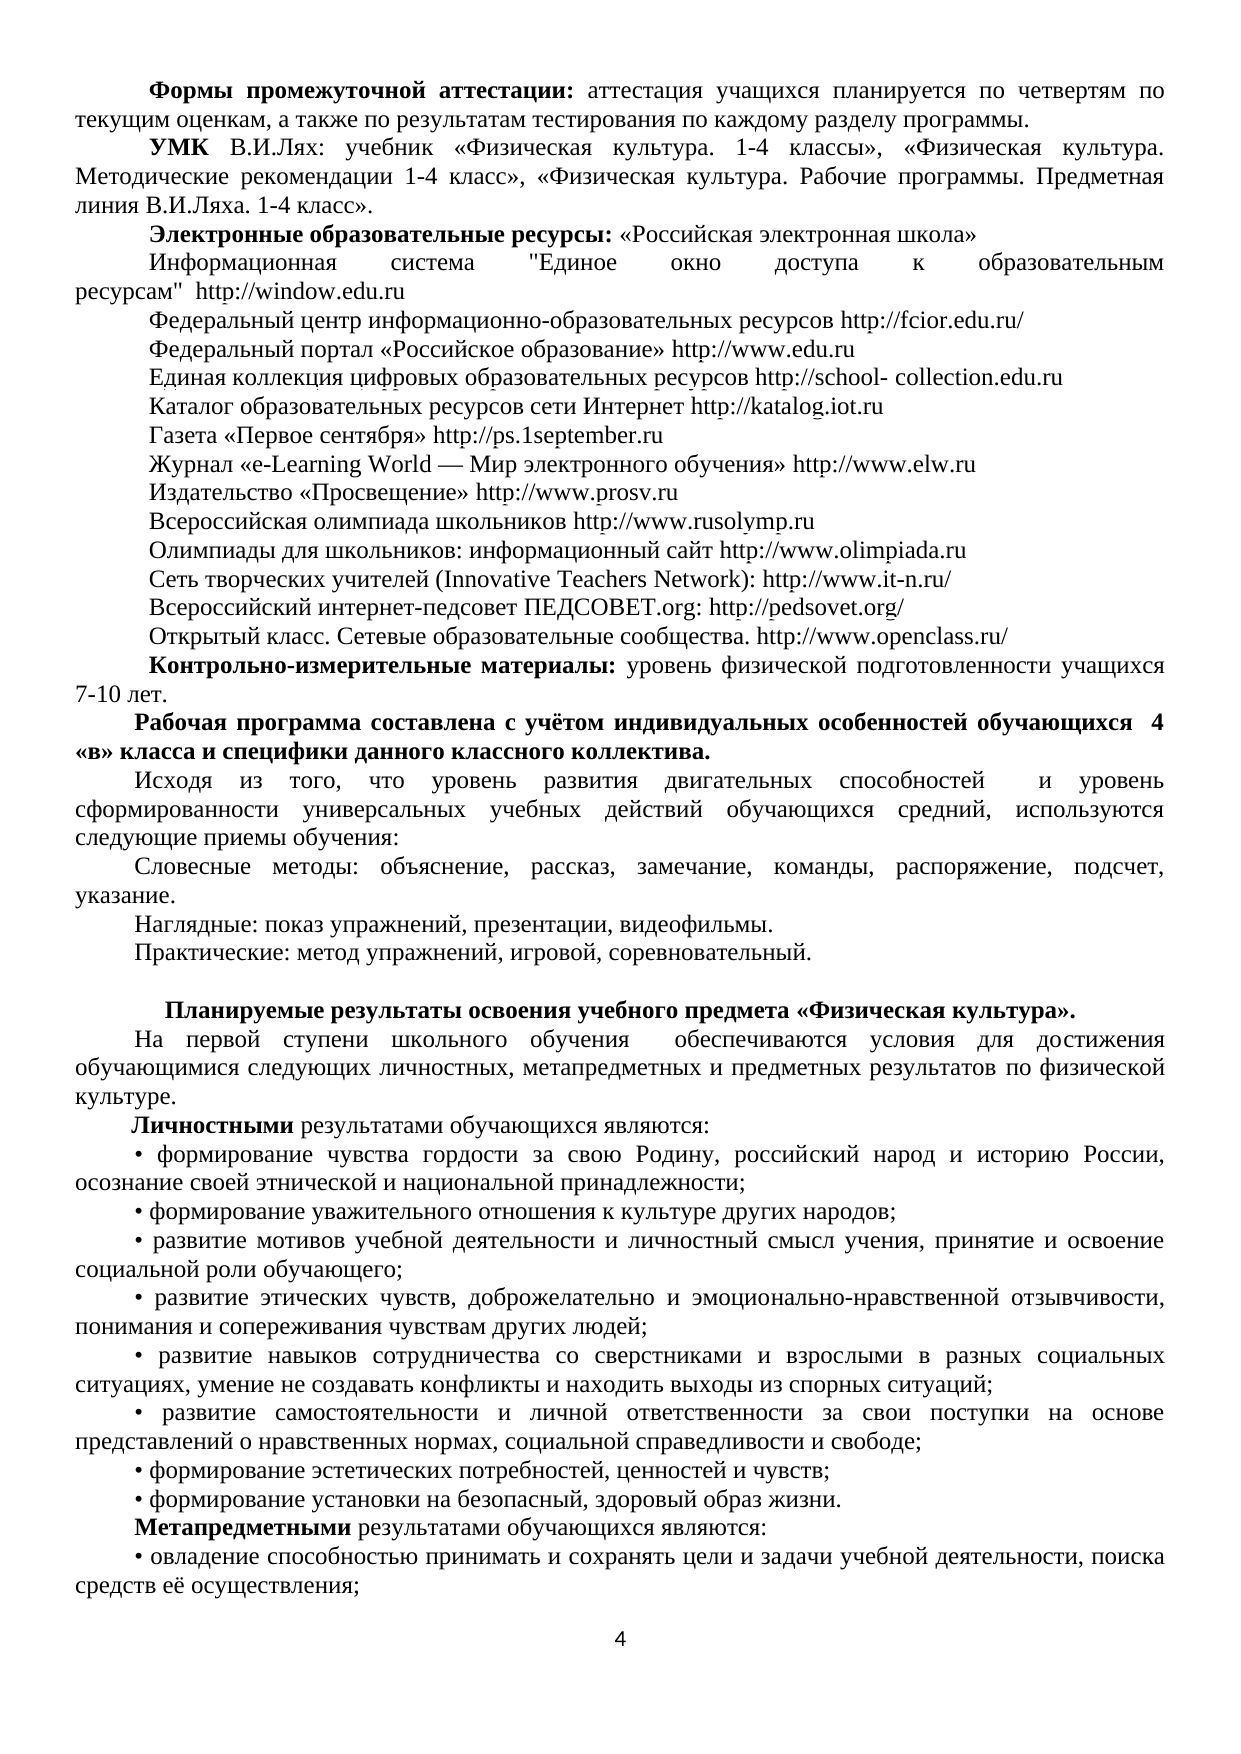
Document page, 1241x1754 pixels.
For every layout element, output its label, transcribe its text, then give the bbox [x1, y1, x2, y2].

text • овладение способностью принимать и сохранять цели и задачи учебной деятельности, поиска средств её осуществления; [75, 1541, 1165, 1599]
text Информационная система "Единое окно доступа к образовательным ресурсам" http://window.edu.ru [75, 247, 1165, 305]
text Всероссийская олимпиада школьников http://www.rusolymp.ru [75, 506, 1165, 535]
text Федеральный центр информационно-образовательных ресурсов http://fcior.edu.ru/ [75, 305, 1165, 334]
text • формирование установки на безопасный, здоровый образ жизни. [75, 1484, 1165, 1512]
text Федеральный портал «Российское образование» http://www.edu.ru [75, 334, 1165, 362]
text Контрольно-измерительные материалы: уровень физической подготовленности учащихся 7-10 лет. [75, 650, 1165, 707]
text Метапредметными результатами обучающихся являются: [75, 1512, 1165, 1541]
text • формирование эстетических потребностей, ценностей и чувств; [75, 1455, 1165, 1484]
text Открытый класс. Сетевые образовательные сообщества. http://www.openclass.ru/ [75, 621, 1165, 650]
text Олимпиады для школьников: информационный сайт http://www.olimpiada.ru [75, 535, 1165, 564]
list Наглядные: показ упражнений, презентации, видеофильмы. [75, 909, 1165, 937]
text • формирование чувства гордости за свою Родину, российский народ и историю России, осознание своей этнической и национальной принадлежности; [75, 1139, 1165, 1196]
text Газета «Первое сентября» http://ps.1september.ru [75, 420, 1165, 449]
text Всероссийский интернет-педсовет ПЕДСОВЕТ.org: http://pedsovet.org/ [75, 592, 1165, 621]
text • развитие мотивов учебной деятельности и личностный смысл учения, принятие и освоение социальной роли обучающего; [75, 1225, 1165, 1282]
text Журнал «e-Learning World — Мир электронного обучения» http://www.elw.ru [75, 449, 1165, 477]
text Единая коллекция цифровых образовательных ресурсов http://school- collection.edu.ru [75, 362, 1165, 391]
text Каталог образовательных ресурсов сети Интернет http://katalog.iot.ru [75, 391, 1165, 420]
text • формирование уважительного отношения к культуре других народов; [75, 1196, 1165, 1225]
text Электронные образовательные ресурсы: «Российская электронная школа» [75, 219, 1165, 247]
text Планируемые результаты освоения учебного предмета «Физическая культура». [75, 995, 1165, 1024]
text Сеть творческих учителей (Innovative Teachers Network): http://www.it-n.ru/ [75, 564, 1165, 592]
list Рабочая программа составлена с учётом индивидуальных особенностей обучающихся 4 «в» класса и специфики данного классного коллектива. [75, 707, 1165, 765]
list Словесные методы: объяснение, рассказ, замечание, команды, распоряжение, подсчет, указание. [75, 851, 1165, 909]
text Личностными результатами обучающихся являются: [75, 1110, 1165, 1139]
list Исходя из того, что уровень развития двигательных способностей и уровень сформированности универсальных учебных действий обучающихся средний, используются следующие приемы обучения: [75, 765, 1165, 851]
text • развитие этических чувств, доброжелательно и эмоционально-нравственной отзывчивости, понимания и сопереживания чувствам других людей; [75, 1282, 1165, 1340]
text • развитие самостоятельности и личной ответственности за свои поступки на основе представлений о нравственных нормах, социальной справедливости и свободе; [75, 1397, 1165, 1455]
text Формы промежуточной аттестации: аттестация учащихся планируется по четвертям по текущим оценкам, а также по результатам тестирования по каждому разделу программы. [75, 75, 1165, 132]
list Практические: метод упражнений, игровой, соревновательный. [75, 937, 1165, 966]
text На первой ступени школьного обучения обеспечиваются условия для достижения обучающимися следующих личностных, метапредметных и предметных результатов по физической культуре. [75, 1024, 1165, 1110]
text • развитие навыков сотрудничества со сверстниками и взрослыми в разных социальных ситуациях, умение не создавать конфликты и находить выходы из спорных ситуаций; [75, 1340, 1165, 1397]
text Издательство «Просвещение» http://www.prosv.ru [75, 477, 1165, 506]
text УМК В.И.Лях: учебник «Физическая культура. 1-4 классы», «Физическая культура. Методические рекомендации 1-4 класс», «Физическая культура. Рабочие программы. Предметная линия В.И.Ляха. 1-4 класс». [75, 132, 1165, 219]
